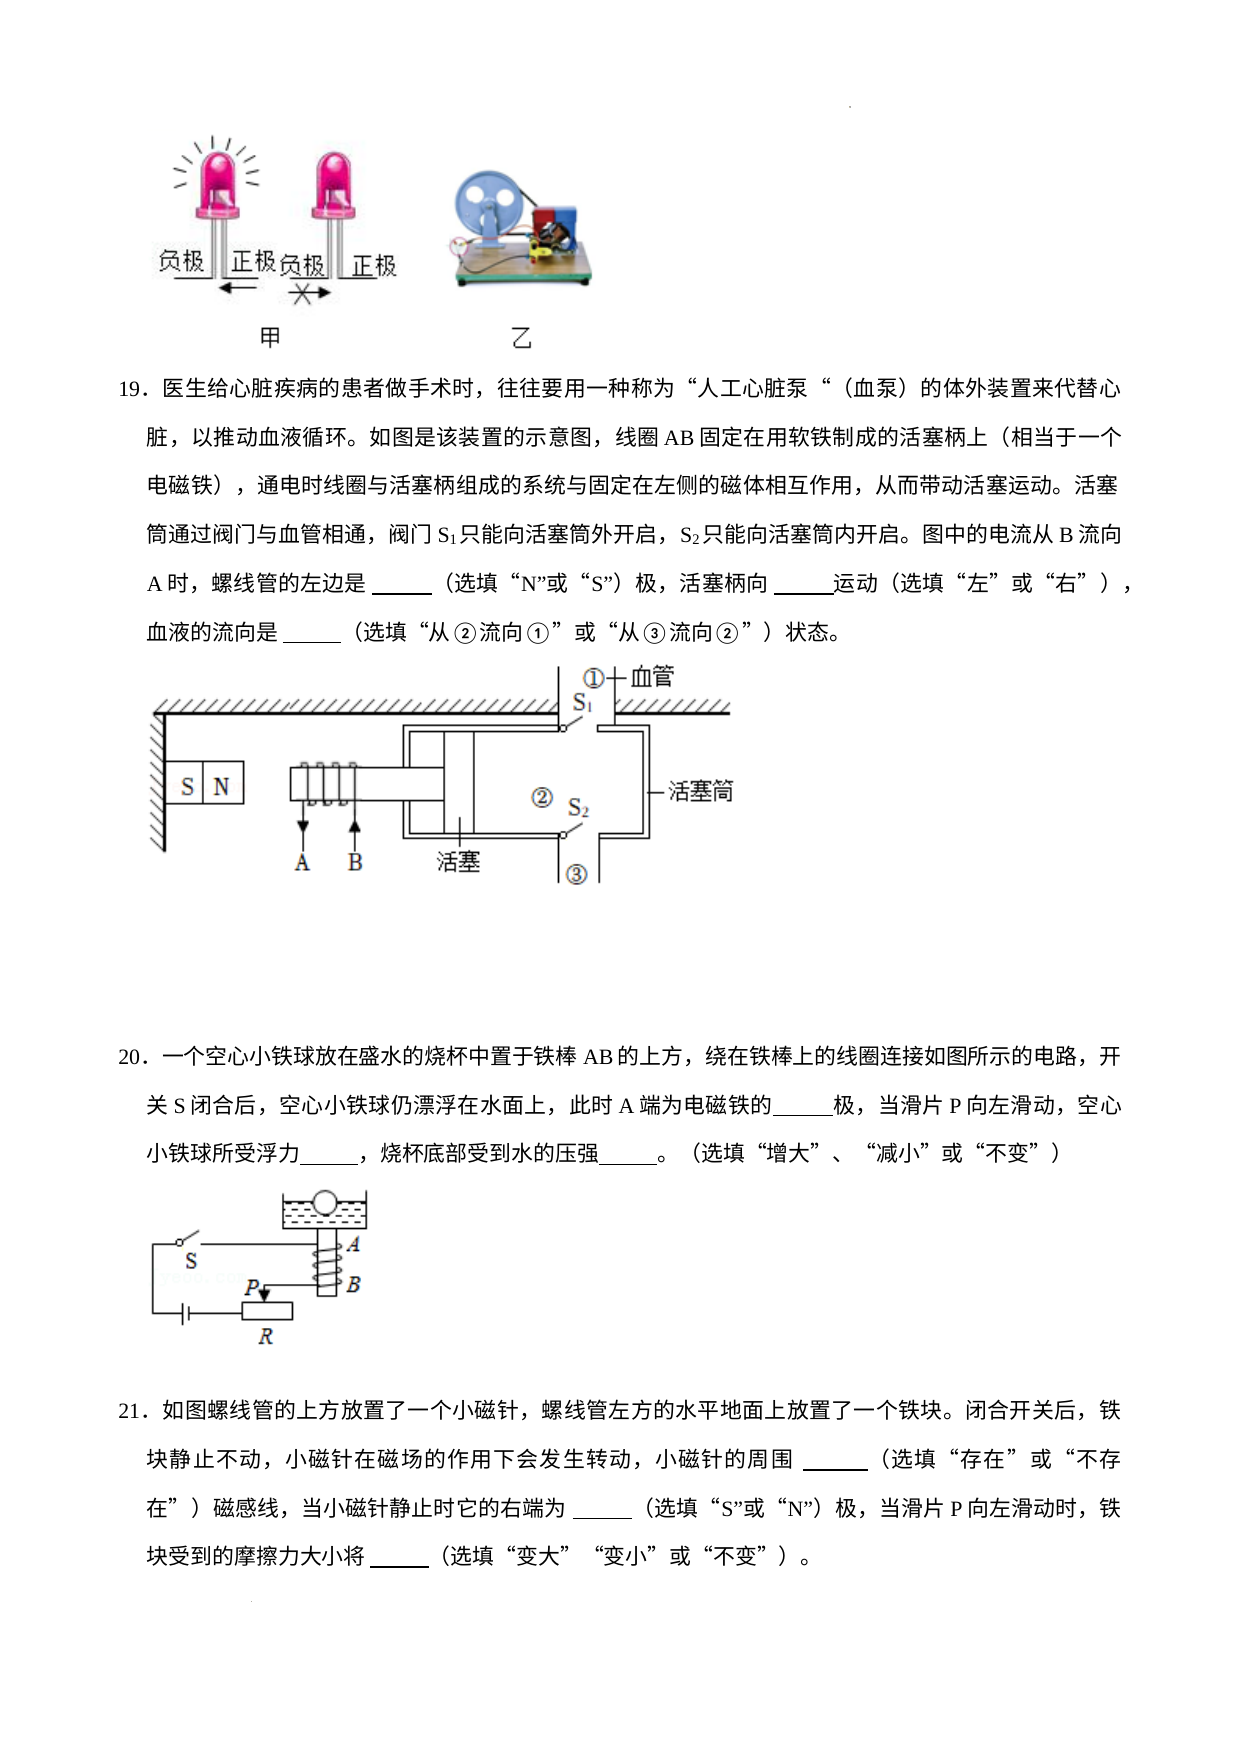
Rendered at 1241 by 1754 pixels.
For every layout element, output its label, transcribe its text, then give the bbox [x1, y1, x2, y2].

picture [146, 129, 600, 353]
picture [146, 1184, 372, 1349]
text 19．医生给心脏疾病的患者做手术时，往往要用一种称为“人工心脏泵“（血泵）的体外装置来代替心脏，以推动血液循环。如图是该装置的示意图，线圈AB固定在用软铁制成的活塞柄上（相当于一个电磁铁），通电时线圈与活塞柄组成的系统与固定在左侧的磁体相互作用，从而带动活塞运动。活塞筒通过阀门与血管相通，阀门S1只能向活塞筒外开启，S2只能向活塞筒内开启。图中的电流从B流向A时，螺线管的左边是 （选填“N”或“S”）极，活塞柄向 运动（选填“左”或“右”），血液的流向是 （选填“从②流向①”或“从③流向②”）状态。 [118, 370, 1122, 647]
picture [146, 662, 735, 888]
text 21．如图螺线管的上方放置了一个小磁针，螺线管左方的水平地面上放置了一个铁块。闭合开关后，铁块静止不动，小磁针在磁场的作用下会发生转动，小磁针的周围 （选填“存在”或“不存在”）磁感线，当小磁针静止时它的右端为 （选填“S”或“N”）极，当滑片P向左滑动时，铁块受到的摩擦力大小将 （选填“变大”“变小”或“不变”）。 [118, 1393, 1122, 1571]
text 20．一个空心小铁球放在盛水的烧杯中置于铁棒AB的上方，绕在铁棒上的线圈连接如图所示的电路，开关S闭合后，空心小铁球仍漂浮在水面上，此时A端为电磁铁的 极，当滑片P向左滑动，空心小铁球所受浮力 ，烧杯底部受到水的压强 。（选填“增大”、“减小”或“不变”） [118, 1038, 1122, 1168]
